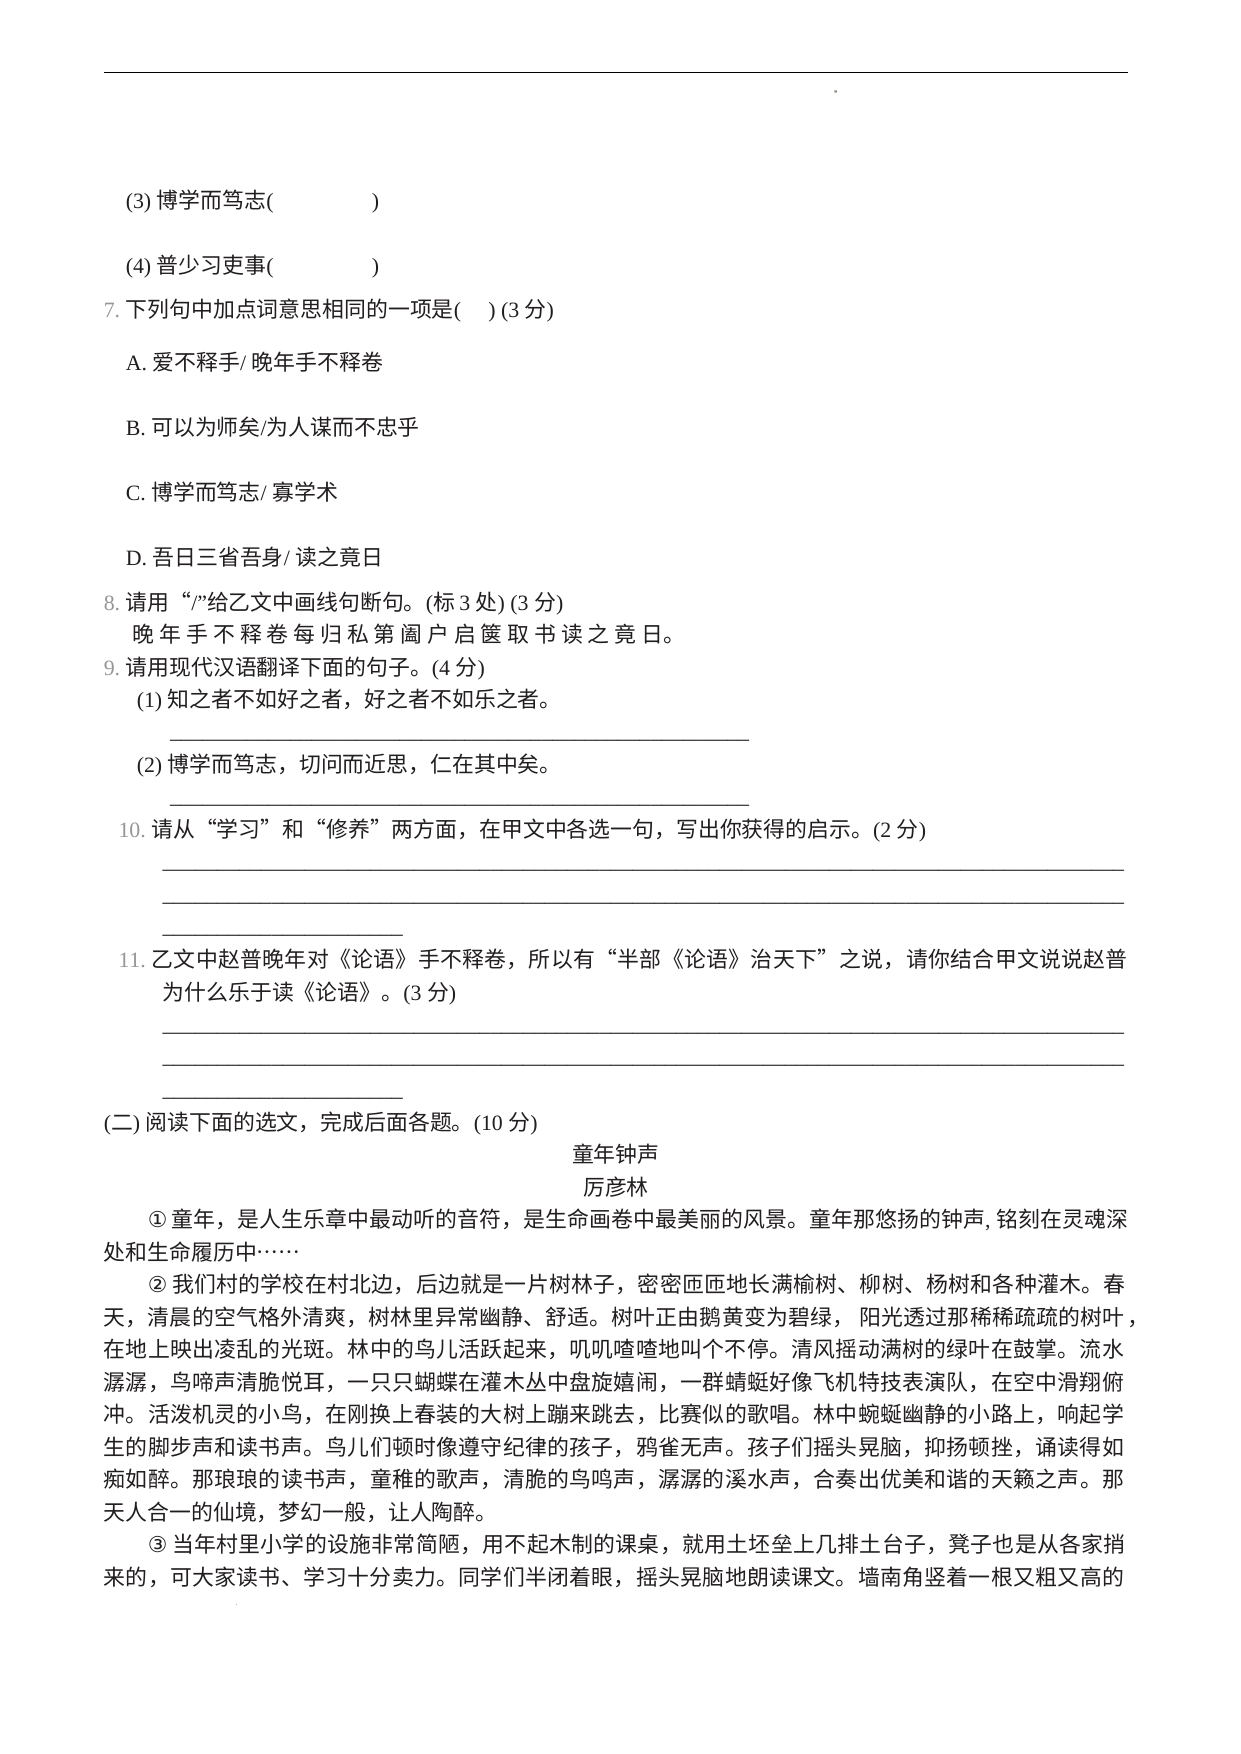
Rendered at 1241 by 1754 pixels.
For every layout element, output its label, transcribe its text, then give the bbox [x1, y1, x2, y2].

text 7. 下列句中加点词意思相同的一项是( ) (3 分) [103, 292, 1128, 324]
text D. 吾日三省吾身/ 读之竟日 [103, 519, 1128, 584]
text ①童年，是人生乐章中最动听的音符，是生命画卷中最美丽的风景。童年那悠扬的钟声, 铭刻在灵魂深处和生命履历中…… [103, 1202, 1128, 1267]
text (二) 阅读下面的选文，完成后面各题。(10 分) [103, 1104, 1128, 1137]
text B. 可以为师矣/为人谋而不忠乎 [103, 389, 1128, 454]
text ②我们村的学校在村北边，后边就是一片树林子，密密匝匝地长满榆树、柳树、杨树和各种灌木。春天，清晨的空气格外清爽，树林里异常幽静、舒适。树叶正由鹅黄变为碧绿， 阳光透过那稀稀疏疏的树叶，在地上映出凌乱的光斑。林中的鸟儿活跃起来，叽叽喳喳地叫个不停。清风摇动满树的绿叶在鼓掌。流水潺潺，鸟啼声清脆悦耳，一只只蝴蝶在灌木丛中盘旋嬉闹，一群蜻蜓好像飞机特技表演队，在空中滑翔俯冲。活泼机灵的小鸟，在刚换上春装的大树上蹦来跳去，比赛似的歌唱。林中蜿蜒幽静的小路上，响起学生的脚步声和读书声。鸟儿们顿时像遵守纪律的孩子，鸦雀无声。孩子们摇头晃脑，抑扬顿挫，诵读得如痴如醉。那琅琅的读书声，童稚的歌声，清脆的鸟鸣声，潺潺的溪水声，合奏出优美和谐的天籁之声。那天人合一的仙境，梦幻一般，让人陶醉。 [103, 1267, 1128, 1527]
text 晚 年 手 不 释 卷 每 归 私 第 阖 户 启 箧 取 书 读 之 竟 日。 [133, 617, 1128, 649]
text 8. 请用“/”给乙文中画线句断句。(标3 处) (3 分) [103, 584, 1128, 617]
text 10. 请从“学习”和“修养”两方面，在甲文中各选一句，写出你获得的启示。(2 分) [118, 812, 1128, 844]
text 厉彦林 [103, 1169, 1128, 1202]
text (4) 普少习吏事( ) [103, 227, 1128, 292]
text 9. 请用现代汉语翻译下面的句子。(4 分) [103, 649, 1128, 682]
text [103, 1527, 1128, 1592]
text ______________________________________________________________________________________________________________________________________________________________________________________________________ [162, 1007, 1128, 1104]
text _____________________________________________________ [103, 714, 1128, 747]
text C. 博学而笃志/ 寡学术 [103, 454, 1128, 519]
text (3) 博学而笃志( ) [103, 162, 1128, 227]
text A. 爱不释手/ 晚年手不释卷 [103, 324, 1128, 389]
text (2) 博学而笃志，切问而近思，仁在其中矣。 [103, 747, 1128, 779]
text 11. 乙文中赵普晚年对《论语》手不释卷，所以有“半部《论语》治天下”之说，请你结合甲文说说赵普为什么乐于读《论语》。(3 分) [118, 942, 1128, 1007]
text _____________________________________________________ [103, 779, 1128, 812]
text 童年钟声 [103, 1137, 1128, 1169]
text ______________________________________________________________________________________________________________________________________________________________________________________________________ [162, 844, 1128, 942]
text (1) 知之者不如好之者，好之者不如乐之者。 [103, 682, 1128, 714]
